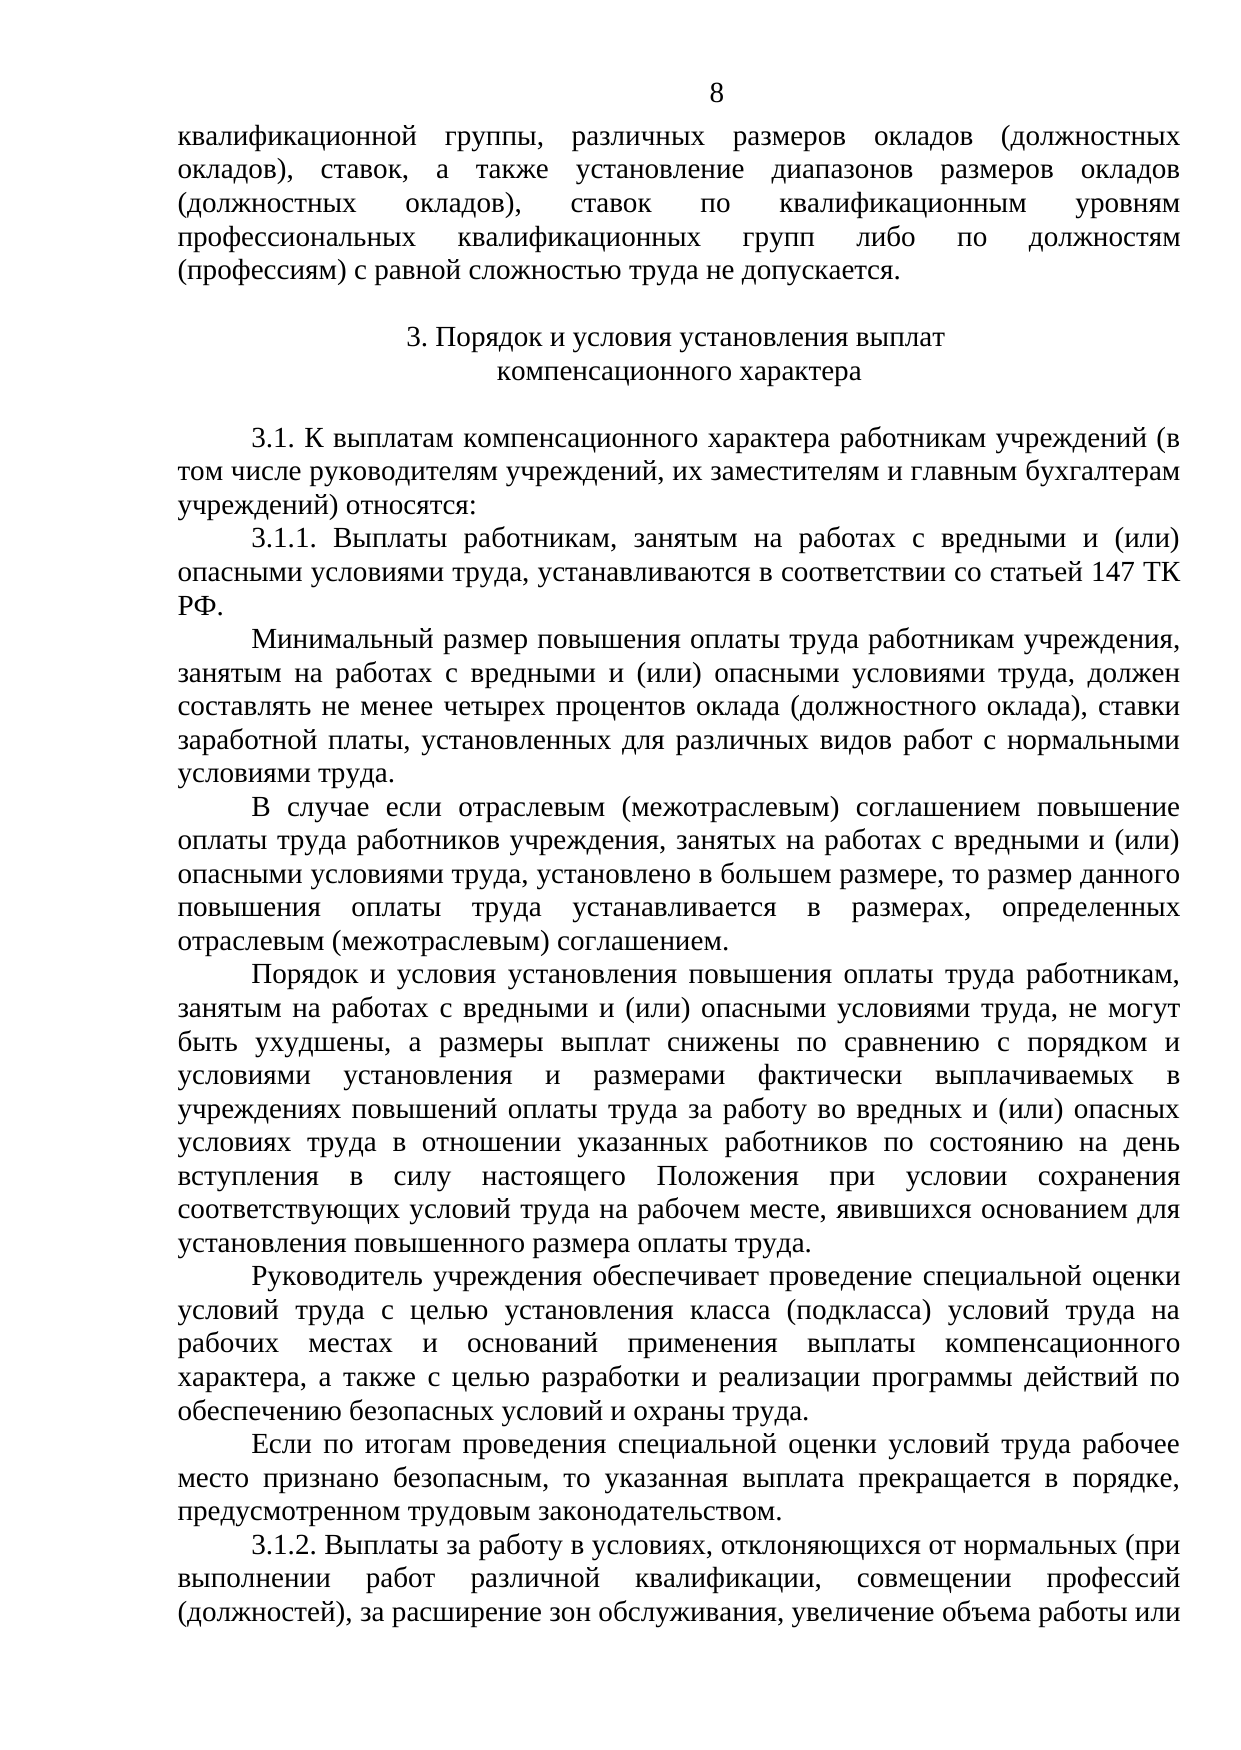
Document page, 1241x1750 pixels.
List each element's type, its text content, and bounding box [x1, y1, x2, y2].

text Порядок и условия установления повышения оплаты труда работникам, занятым на работах с вредными и (или) опасными условиями труда, не могут быть ухудшены, а размеры выплат снижены по сравнению с порядком и условиями установления и размерами фактически выплачиваемых в учреждениях повышений оплаты труда за работу во вредных и (или) опасных условиях труда в отношении указанных работников по состоянию на день вступления в силу настоящего Положения при условии сохранения соответствующих условий труда на рабочем месте, явившихся основанием для установления повышенного размера оплаты труда. [177, 957, 1181, 1258]
text Минимальный размер повышения оплаты труда работникам учреждения, занятым на работах с вредными и (или) опасными условиями труда, должен составлять не менее четырех процентов оклада (должностного оклада), ставки заработной платы, установленных для различных видов работ с нормальными условиями труда. [177, 621, 1181, 789]
text 3.1.1. Выплаты работникам, занятым на работах с вредными и (или) опасными условиями труда, устанавливаются в соответствии со статьей 147 ТК РФ. [177, 521, 1181, 621]
text В случае если отраслевым (межотраслевым) соглашением повышение оплаты труда работников учреждения, занятых на работах с вредными и (или) опасными условиями труда, установлено в большем размере, то размер данного повышения оплаты труда устанавливается в размерах, определенных отраслевым (межотраслевым) соглашением. [177, 789, 1181, 957]
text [177, 118, 1181, 286]
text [177, 1527, 1181, 1627]
text Если по итогам проведения специальной оценки условий труда рабочее место признано безопасным, то указанная выплата прекращается в порядке, предусмотренном трудовым законодательством. [177, 1426, 1181, 1527]
text 3.1. К выплатам компенсационного характера работникам учреждений (в том числе руководителям учреждений, их заместителям и главным бухгалтерам учреждений) относятся: [177, 420, 1181, 521]
text Руководитель учреждения обеспечивает проведение специальной оценки условий труда с целью установления класса (подкласса) условий труда на рабочих местах и оснований применения выплаты компенсационного характера, а также с целью разработки и реализации программы действий по обеспечению безопасных условий и охраны труда. [177, 1258, 1181, 1426]
subtitle 3. Порядок и условия установления выплат компенсационного характера [177, 319, 1181, 386]
